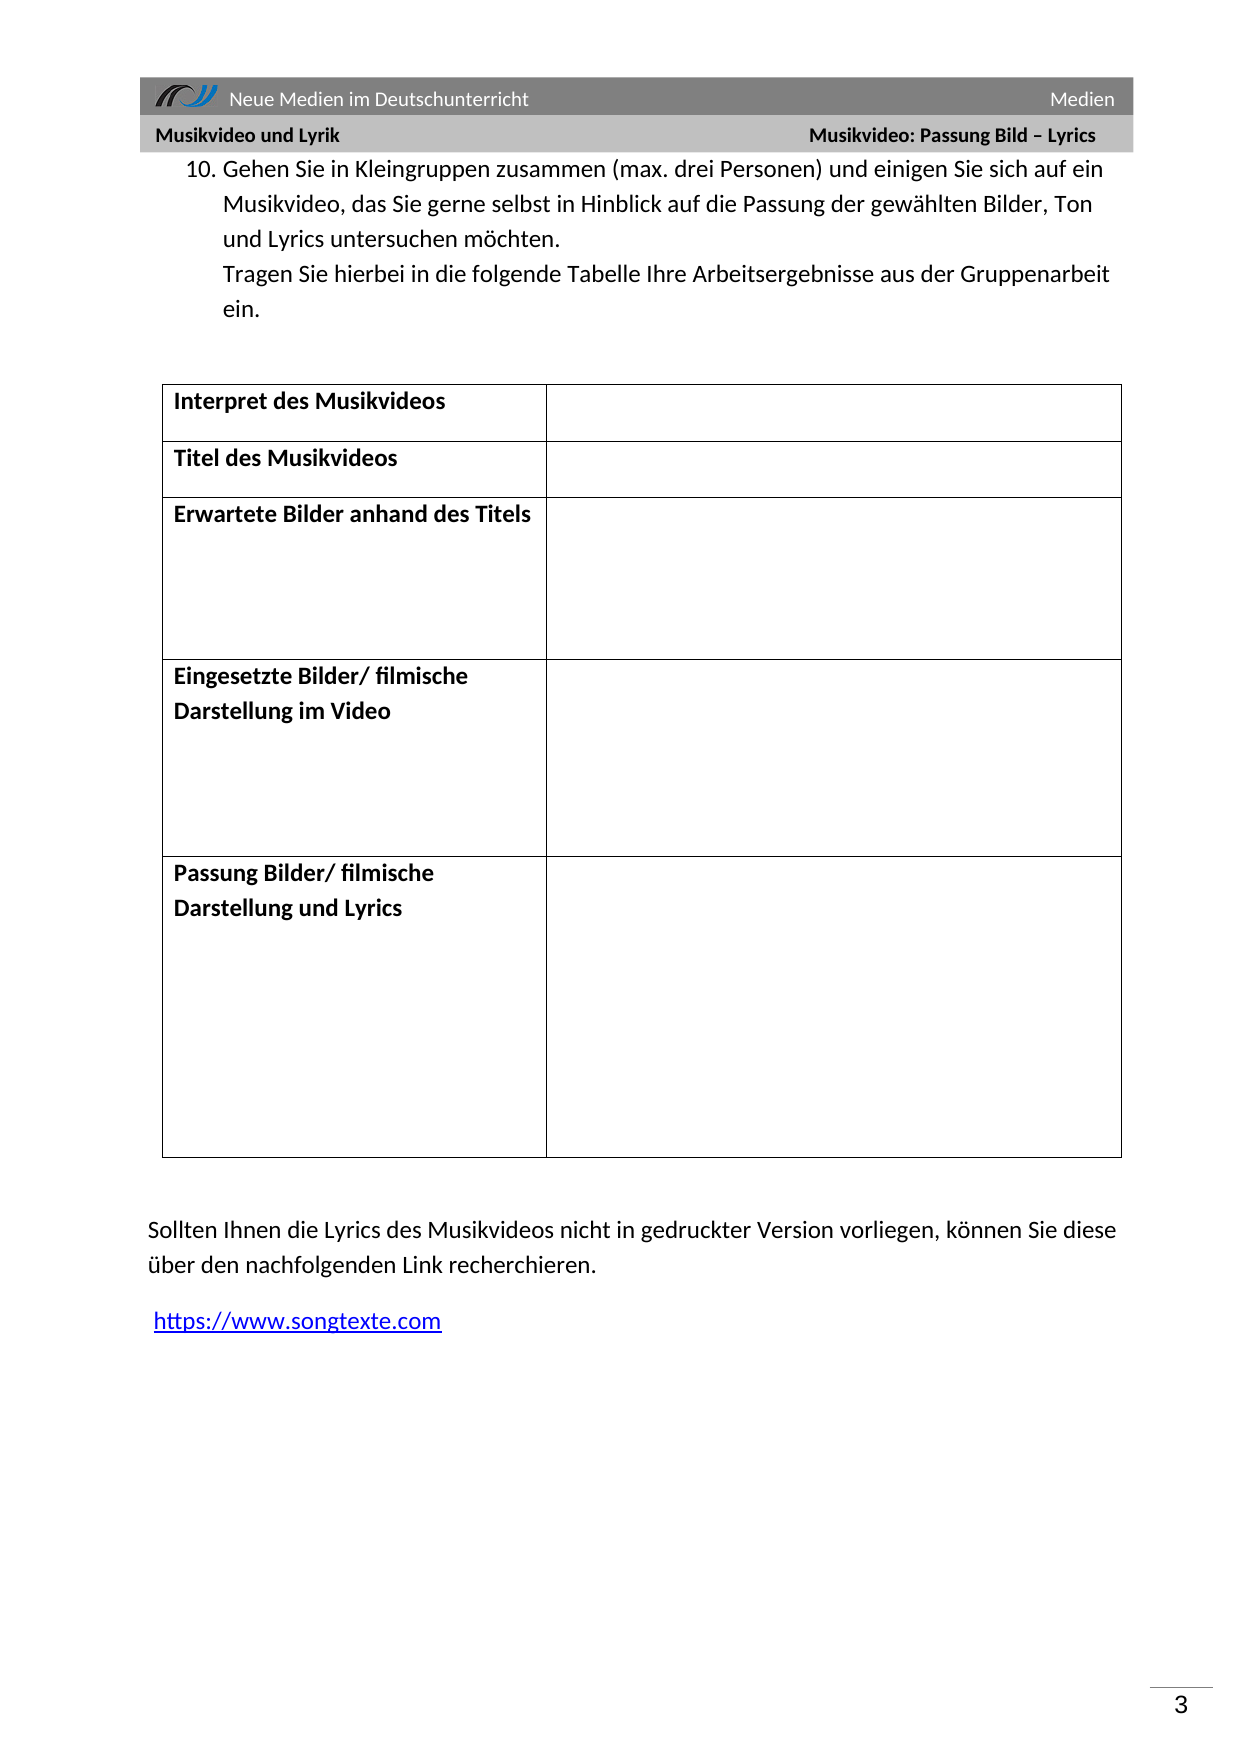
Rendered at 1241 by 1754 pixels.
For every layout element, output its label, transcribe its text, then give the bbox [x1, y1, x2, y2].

table_cell Erwartete Bilder anhand des Titels [163, 498, 546, 659]
picture [155, 85, 218, 107]
table_cell Titel des Musikvideos [163, 442, 546, 497]
table_cell [547, 442, 1121, 497]
list Tragen Sie hierbei in die folgende Tabelle Ihre Arbeitsergebnisse aus der Gruppenarbeit ein. [223, 258, 1122, 324]
table_header [547, 385, 1121, 441]
table_cell [547, 498, 1121, 659]
text Sollten Ihnen die Lyrics des Musikvideos nicht in gedruckter Version vorliegen, können Sie diese über den nachfolgenden Link recherchieren. [148, 1214, 1122, 1280]
table_cell [547, 660, 1121, 856]
table_header Interpret des Musikvideos [163, 385, 546, 441]
table_cell Eingesetzte Bilder/ filmische Darstellung im Video [163, 660, 546, 856]
text https://www.songtexte.com [148, 1305, 1122, 1336]
list Gehen Sie in Kleingruppen zusammen (max. drei Personen) und einigen Sie sich auf ein Musikvideo, das Sie gerne selbst in Hinblick auf die Passung der gewählten Bilder, Ton und Lyrics untersuchen möchten. [185, 118, 1122, 254]
table_cell [547, 857, 1121, 1157]
table_cell Passung Bilder/ filmische Darstellung und Lyrics [163, 857, 546, 1157]
